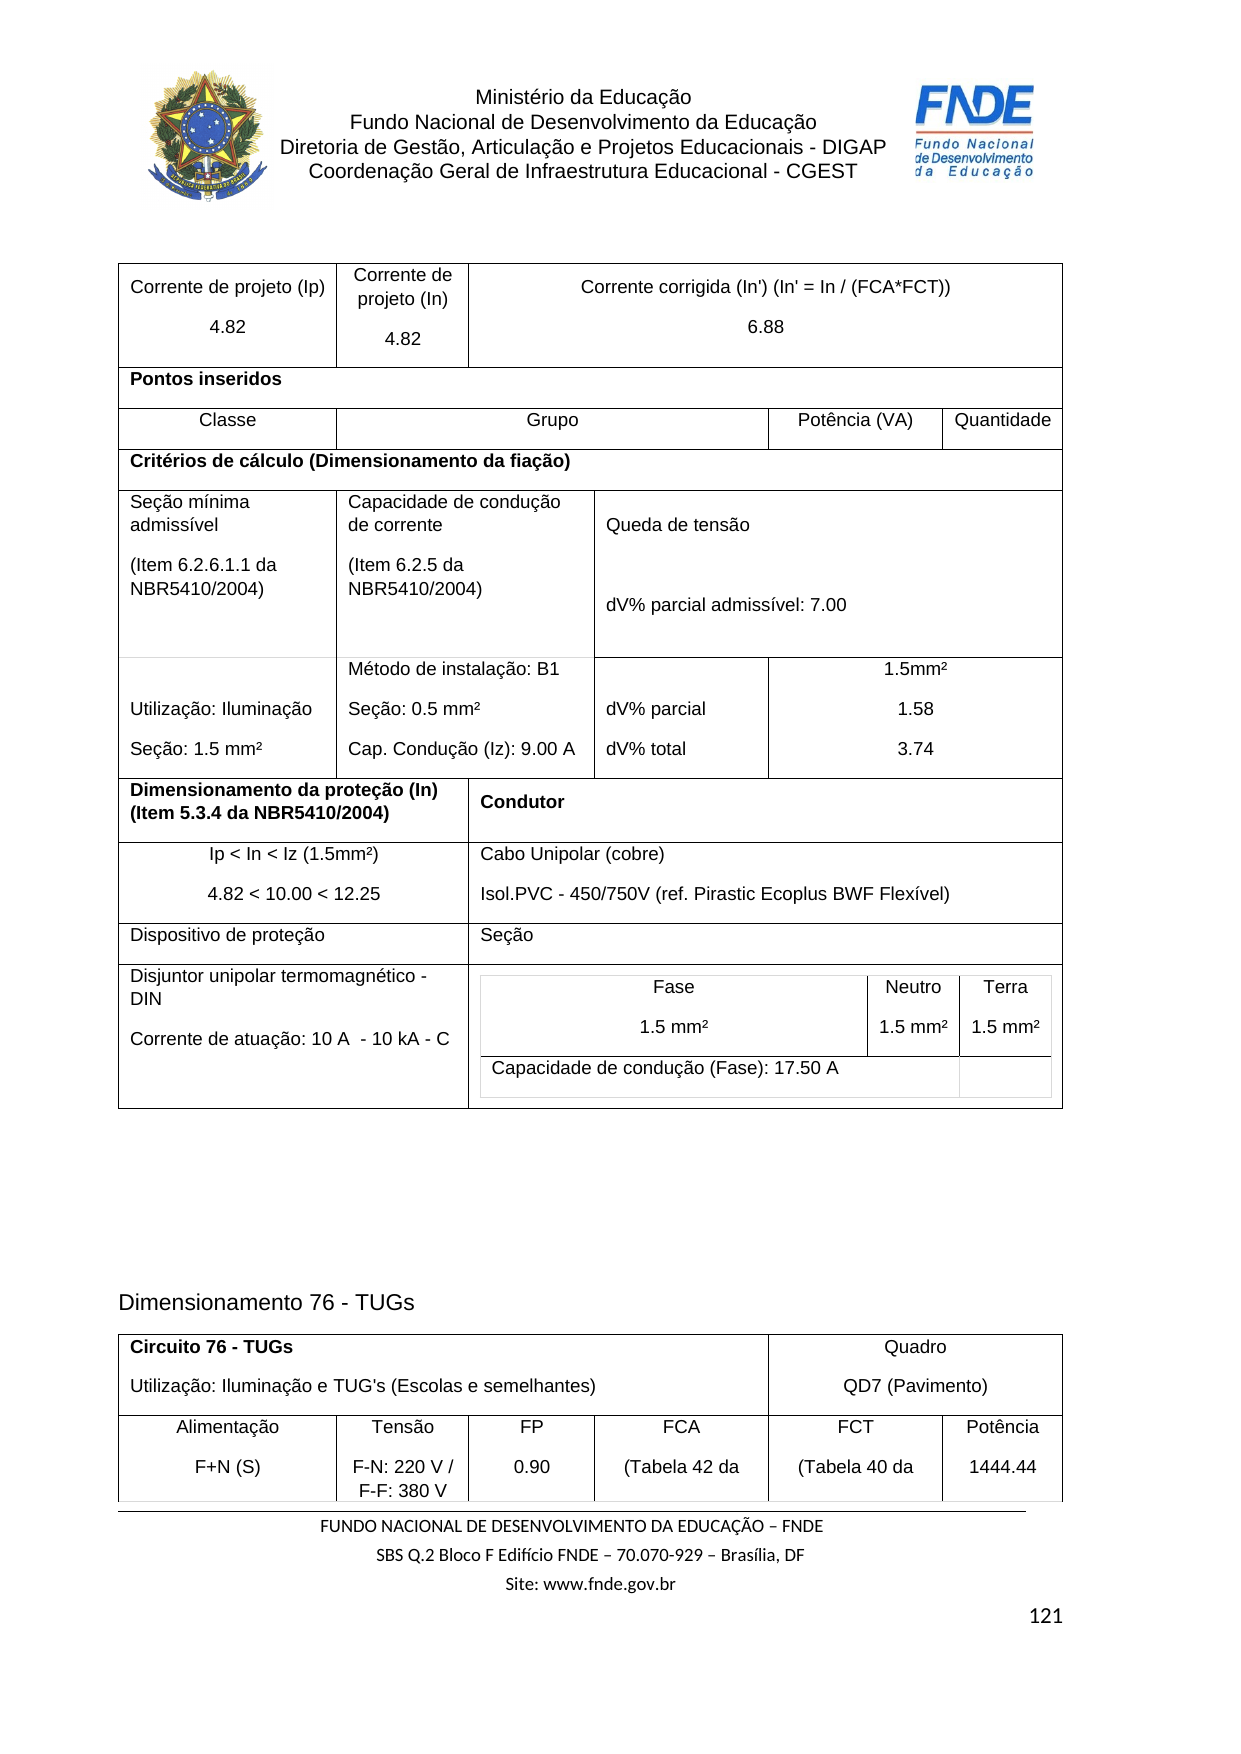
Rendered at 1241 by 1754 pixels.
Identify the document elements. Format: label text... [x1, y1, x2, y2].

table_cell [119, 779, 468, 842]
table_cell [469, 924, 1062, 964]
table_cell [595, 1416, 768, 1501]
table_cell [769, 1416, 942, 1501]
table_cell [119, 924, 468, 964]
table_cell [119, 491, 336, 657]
text Dimensionamento 76 - TUGs [118, 1289, 1063, 1316]
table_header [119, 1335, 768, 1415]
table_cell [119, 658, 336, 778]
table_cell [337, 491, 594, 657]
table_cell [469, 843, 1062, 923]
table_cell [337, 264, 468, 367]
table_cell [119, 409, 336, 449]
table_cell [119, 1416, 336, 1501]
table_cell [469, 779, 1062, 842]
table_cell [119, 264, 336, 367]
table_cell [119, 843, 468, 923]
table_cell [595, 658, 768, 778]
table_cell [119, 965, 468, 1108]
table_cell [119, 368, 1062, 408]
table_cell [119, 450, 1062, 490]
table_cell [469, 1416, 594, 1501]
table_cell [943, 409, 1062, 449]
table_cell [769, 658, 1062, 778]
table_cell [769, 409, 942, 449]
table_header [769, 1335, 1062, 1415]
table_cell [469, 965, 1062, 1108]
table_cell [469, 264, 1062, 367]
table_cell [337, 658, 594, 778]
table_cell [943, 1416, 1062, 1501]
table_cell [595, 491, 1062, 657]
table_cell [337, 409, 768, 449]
picture [139, 63, 274, 210]
picture [915, 78, 1034, 183]
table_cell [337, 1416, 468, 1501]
